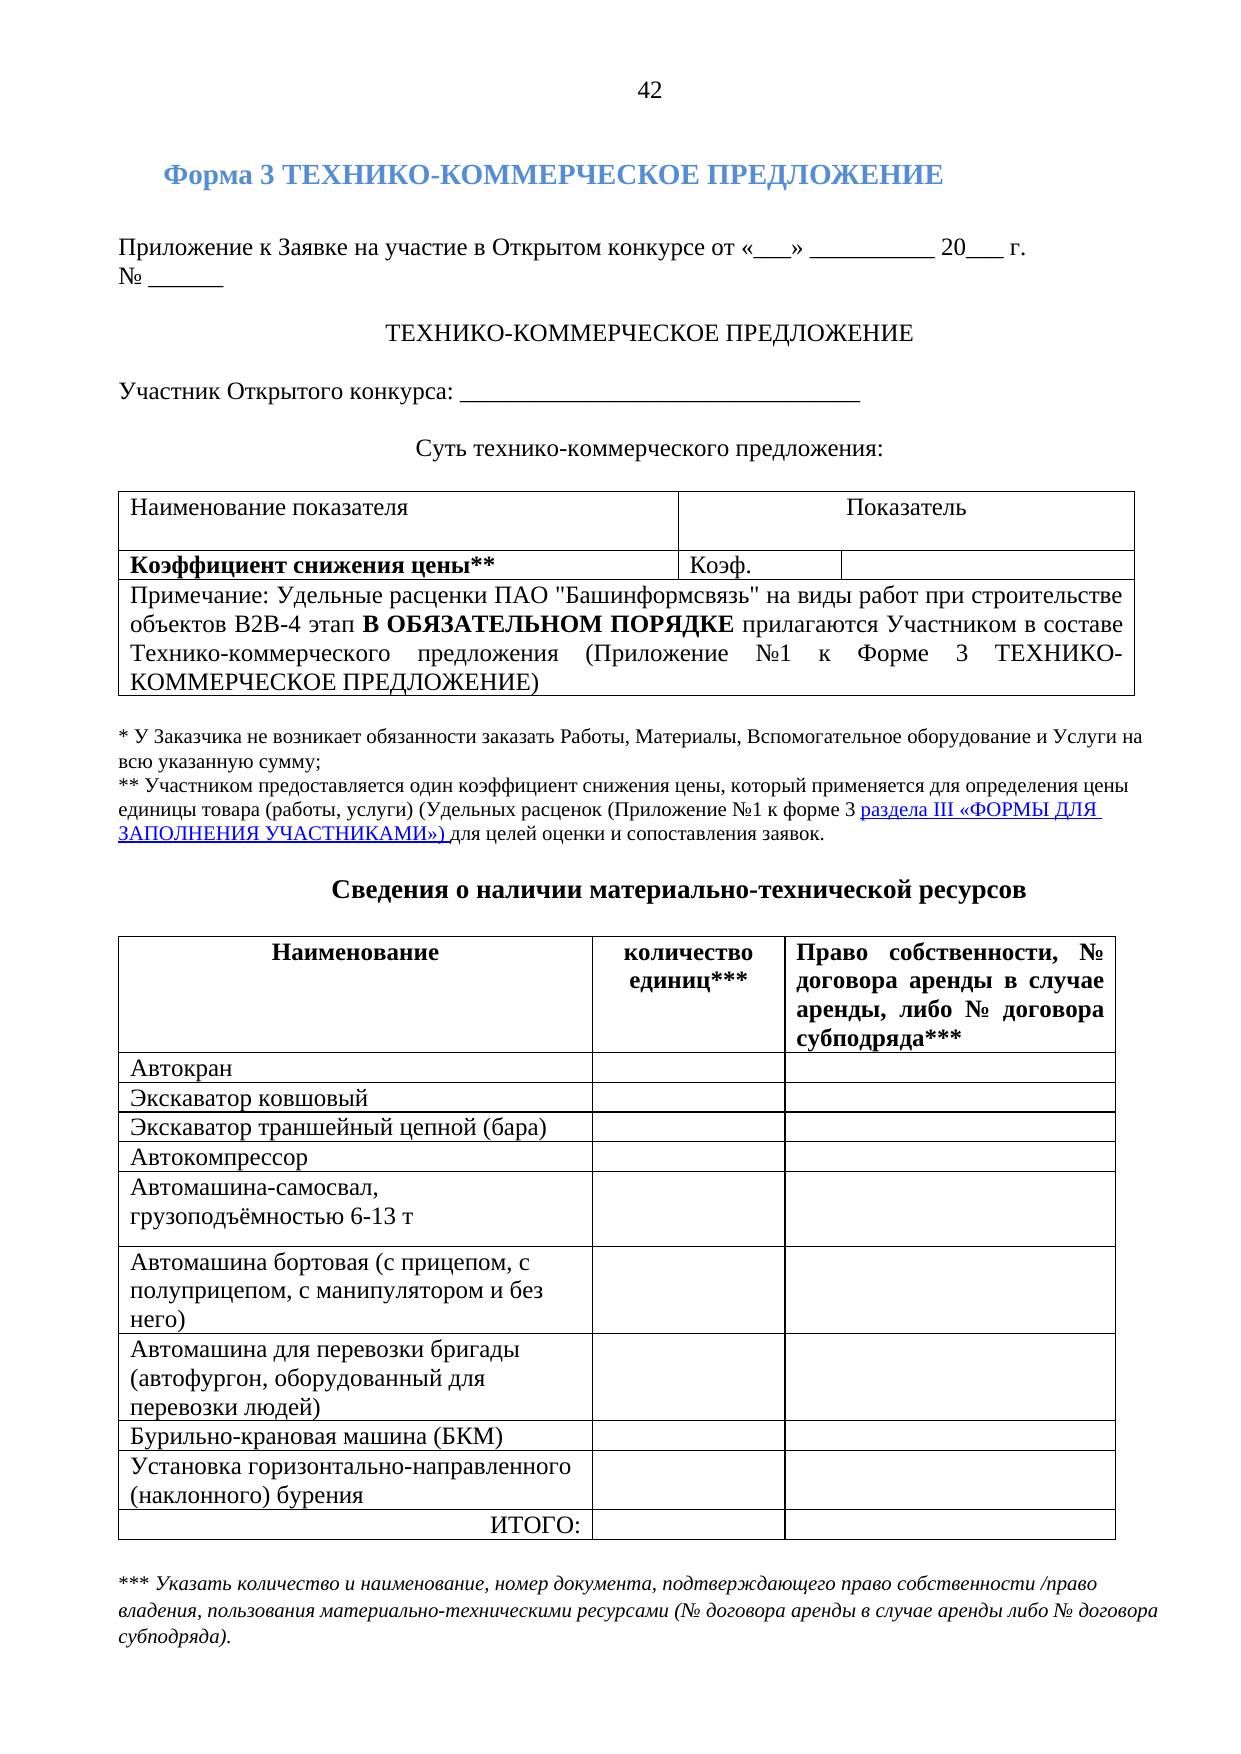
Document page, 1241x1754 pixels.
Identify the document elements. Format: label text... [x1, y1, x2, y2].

table_cell Экскаватор траншейный цепной (бара) [119, 1113, 592, 1141]
text Форма 3 ТЕХНИКО-КОММЕРЧЕСКОЕ ПРЕДЛОЖЕНИЕ [163, 157, 1181, 191]
table_cell [786, 1334, 1115, 1420]
table_cell [593, 1510, 784, 1538]
text № ______ [118, 261, 1181, 290]
table_cell Коэффициент снижения цены** [119, 551, 678, 579]
table_cell [593, 1334, 784, 1420]
table_cell [593, 1083, 784, 1111]
table_cell Экскаватор ковшовый [119, 1083, 592, 1111]
table_header Показатель [679, 492, 1134, 549]
text Участник Открытого конкурса: ________________________________ [118, 376, 1181, 405]
table_cell [593, 1142, 784, 1171]
text *** Указать количество и наименование, номер документа, подтверждающего право собственности /право владения, пользования материально-техническими ресурсами (№ договора аренды в случае аренды либо № договора субподряда). [118, 1571, 1181, 1648]
table_cell [786, 1247, 1115, 1333]
text Суть технико-коммерческого предложения: [118, 433, 1181, 462]
text Сведения о наличии материально-технической ресурсов [177, 873, 1181, 905]
table_header Право собственности, № договора аренды в случае аренды, либо № договора субподряда*** [786, 937, 1115, 1052]
text Приложение к Заявке на участие в Открытом конкурсе от «___» __________ 20___ г. [118, 232, 1181, 261]
table_cell [786, 1451, 1115, 1509]
table_cell Примечание: Удельные расценки ПАО "Башинформсвязь" на виды работ при строительстве объектов В2В-4 этап В ОБЯЗАТЕЛЬНОМ ПОРЯДКЕ прилагаются Участником в составе Технико-коммерческого предложения (Приложение №1 к Форме 3 ТЕХНИКО-КОММЕРЧЕСКОЕ ПРЕДЛОЖЕНИЕ) [119, 580, 1134, 695]
text ** Участником предоставляется один коэффициент снижения цены, который применяется для определения цены единицы товара (работы, услуги) (Удельных расценок (Приложение №1 к форме 3 раздела III «ФОРМЫ ДЛЯ ЗАПОЛНЕНИЯ УЧАСТНИКАМИ») для целей оценки и сопоставления заявок. [118, 773, 1181, 845]
table_cell [593, 1247, 784, 1333]
table_cell Коэф. [679, 551, 841, 579]
table_cell ИТОГО: [119, 1510, 592, 1538]
table_cell [786, 1083, 1115, 1111]
table_cell [786, 1053, 1115, 1082]
table_cell [786, 1421, 1115, 1450]
table_cell Установка горизонтально-направленного (наклонного) бурения [119, 1451, 592, 1509]
table_cell [593, 1421, 784, 1450]
table_cell [786, 1172, 1115, 1246]
table_cell Автокомпрессор [119, 1142, 592, 1171]
table_cell Автокран [119, 1053, 592, 1082]
table_cell [842, 551, 1134, 579]
table_cell [786, 1113, 1115, 1141]
table_cell Автомашина-самосвал, грузоподъёмностью 6-13 т [119, 1172, 592, 1246]
table_cell [593, 1113, 784, 1141]
table_header Наименование [119, 937, 592, 1052]
table_cell Бурильно-крановая машина (БКМ) [119, 1421, 592, 1450]
table_cell Автомашина для перевозки бригады (автофургон, оборудованный для перевозки людей) [119, 1334, 592, 1420]
table_cell [593, 1172, 784, 1246]
text * У Заказчика не возникает обязанности заказать Работы, Материалы, Вспомогательное оборудование и Услуги на всю указанную сумму; [118, 724, 1181, 773]
table_cell [786, 1142, 1115, 1171]
table_cell Автомашина бортовая (с прицепом, с полуприцепом, с манипулятором и без него) [119, 1247, 592, 1333]
table_header количество единиц*** [593, 937, 784, 1052]
table_header Наименование показателя [119, 492, 678, 549]
table_cell [593, 1053, 784, 1082]
text ТЕХНИКО-КОММЕРЧЕСКОЕ ПРЕДЛОЖЕНИЕ [118, 318, 1181, 347]
table_cell [593, 1451, 784, 1509]
table_cell [786, 1510, 1115, 1538]
